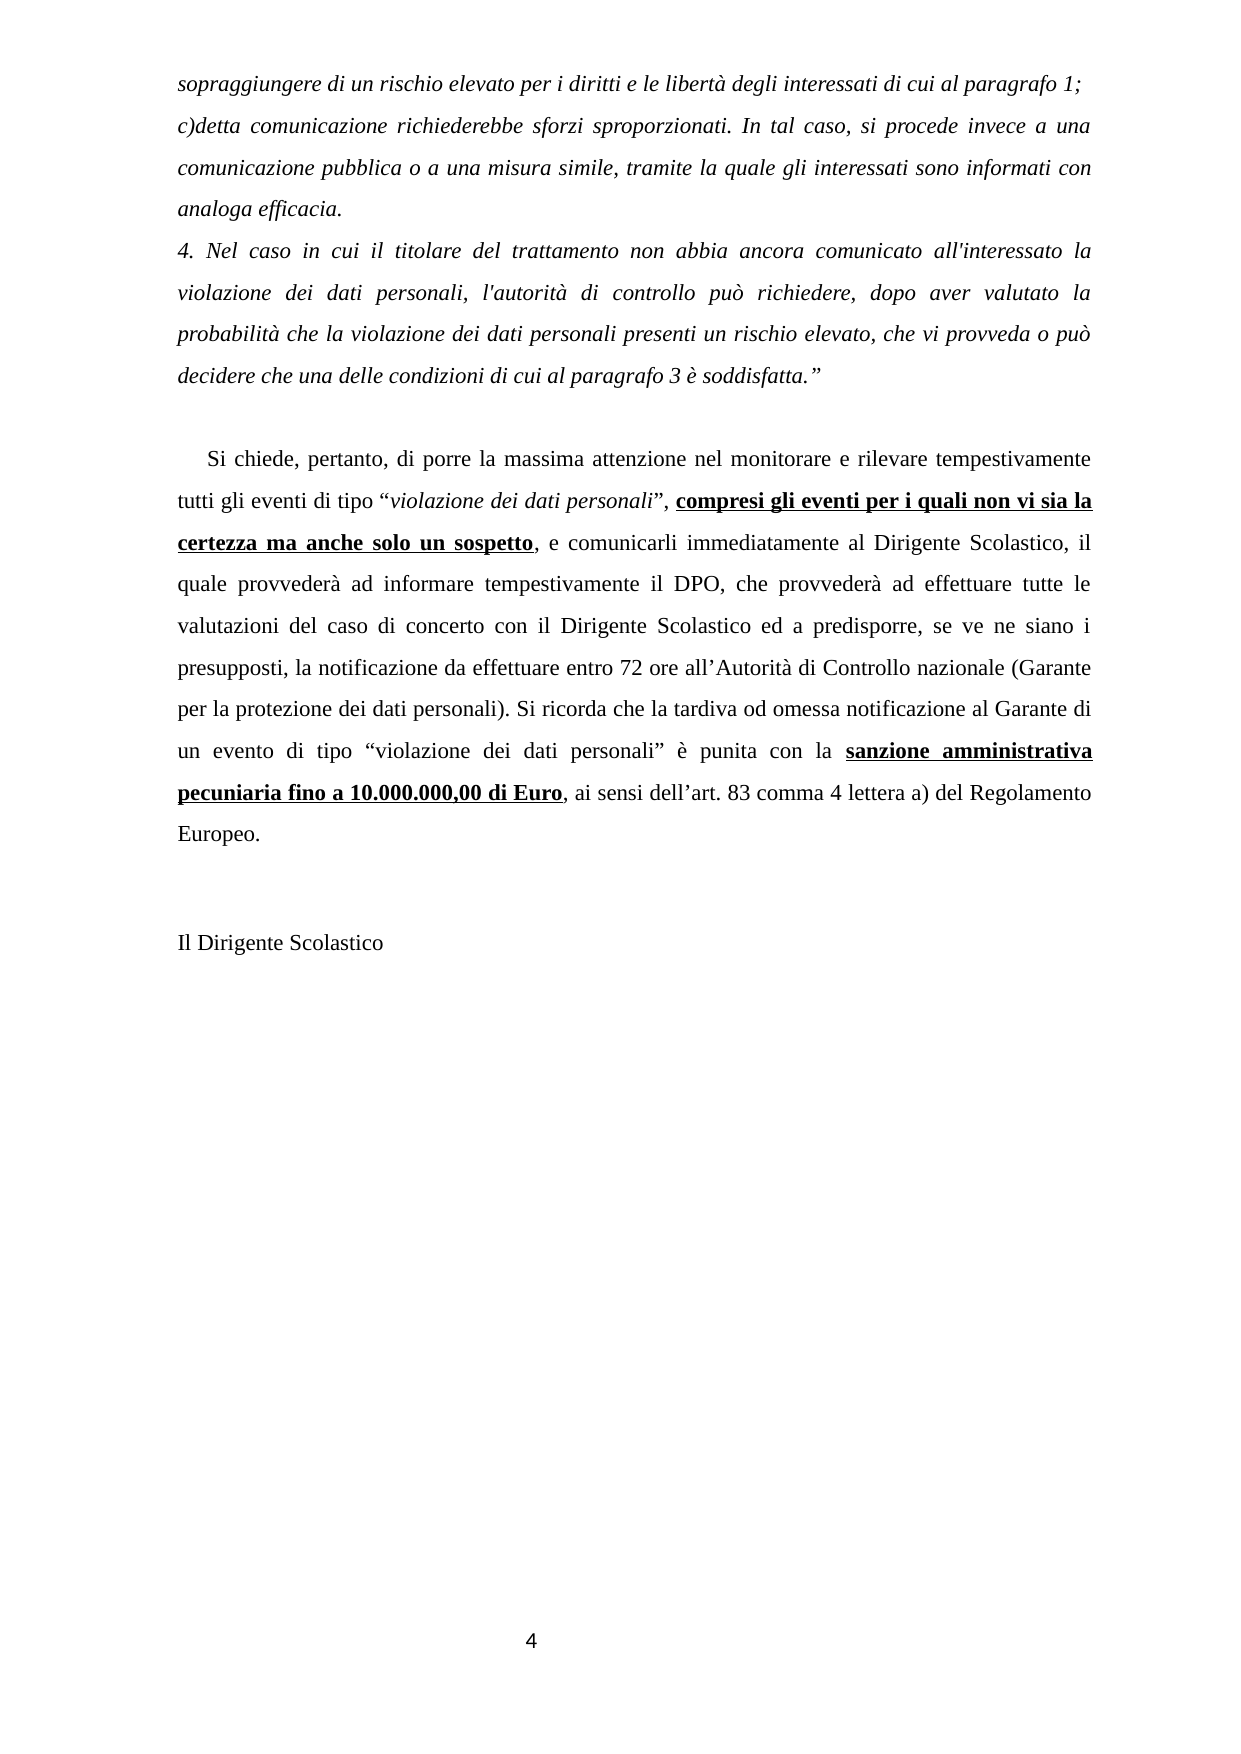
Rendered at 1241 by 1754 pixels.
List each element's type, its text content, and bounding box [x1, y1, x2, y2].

text c)detta comunicazione richiederebbe sforzi sproporzionati. In tal caso, si procede invece a una comunicazione pubblica o a una misura simile, tramite la quale gli interessati sono informati con analoga efficacia. [177, 100, 1092, 225]
text Si chiede, pertanto, di porre la massima attenzione nel monitorare e rilevare tempestivamente tutti gli eventi di tipo “violazione dei dati personali”, compresi gli eventi per i quali non vi sia la certezza ma anche solo un sospetto, e comunicarli immediatamente al Dirigente Scolastico, il quale provvederà ad informare tempestivamente il DPO, che provvederà ad effettuare tutte le valutazioni del caso di concerto con il Dirigente Scolastico ed a predisporre, se ve ne siano i presupposti, la notificazione da effettuare entro 72 ore all’Autorità di Controllo nazionale (Garante per la protezione dei dati personali). Si ricorda che la tardiva od omessa notificazione al Garante di un evento di tipo “violazione dei dati personali” è punita con la sanzione amministrativa pecuniaria fino a 10.000.000,00 di Euro, ai sensi dell’art. 83 comma 4 lettera a) del Regolamento Europeo. [177, 433, 1092, 850]
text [177, 58, 1092, 100]
text Il Dirigente Scolastico [177, 921, 1033, 958]
text 4. Nel caso in cui il titolare del trattamento non abbia ancora comunicato all'interessato la violazione dei dati personali, l'autorità di controllo può richiedere, dopo aver valutato la probabilità che la violazione dei dati personali presenti un rischio elevato, che vi provveda o può decidere che una delle condizioni di cui al paragrafo 3 è soddisfatta.” [177, 225, 1092, 392]
